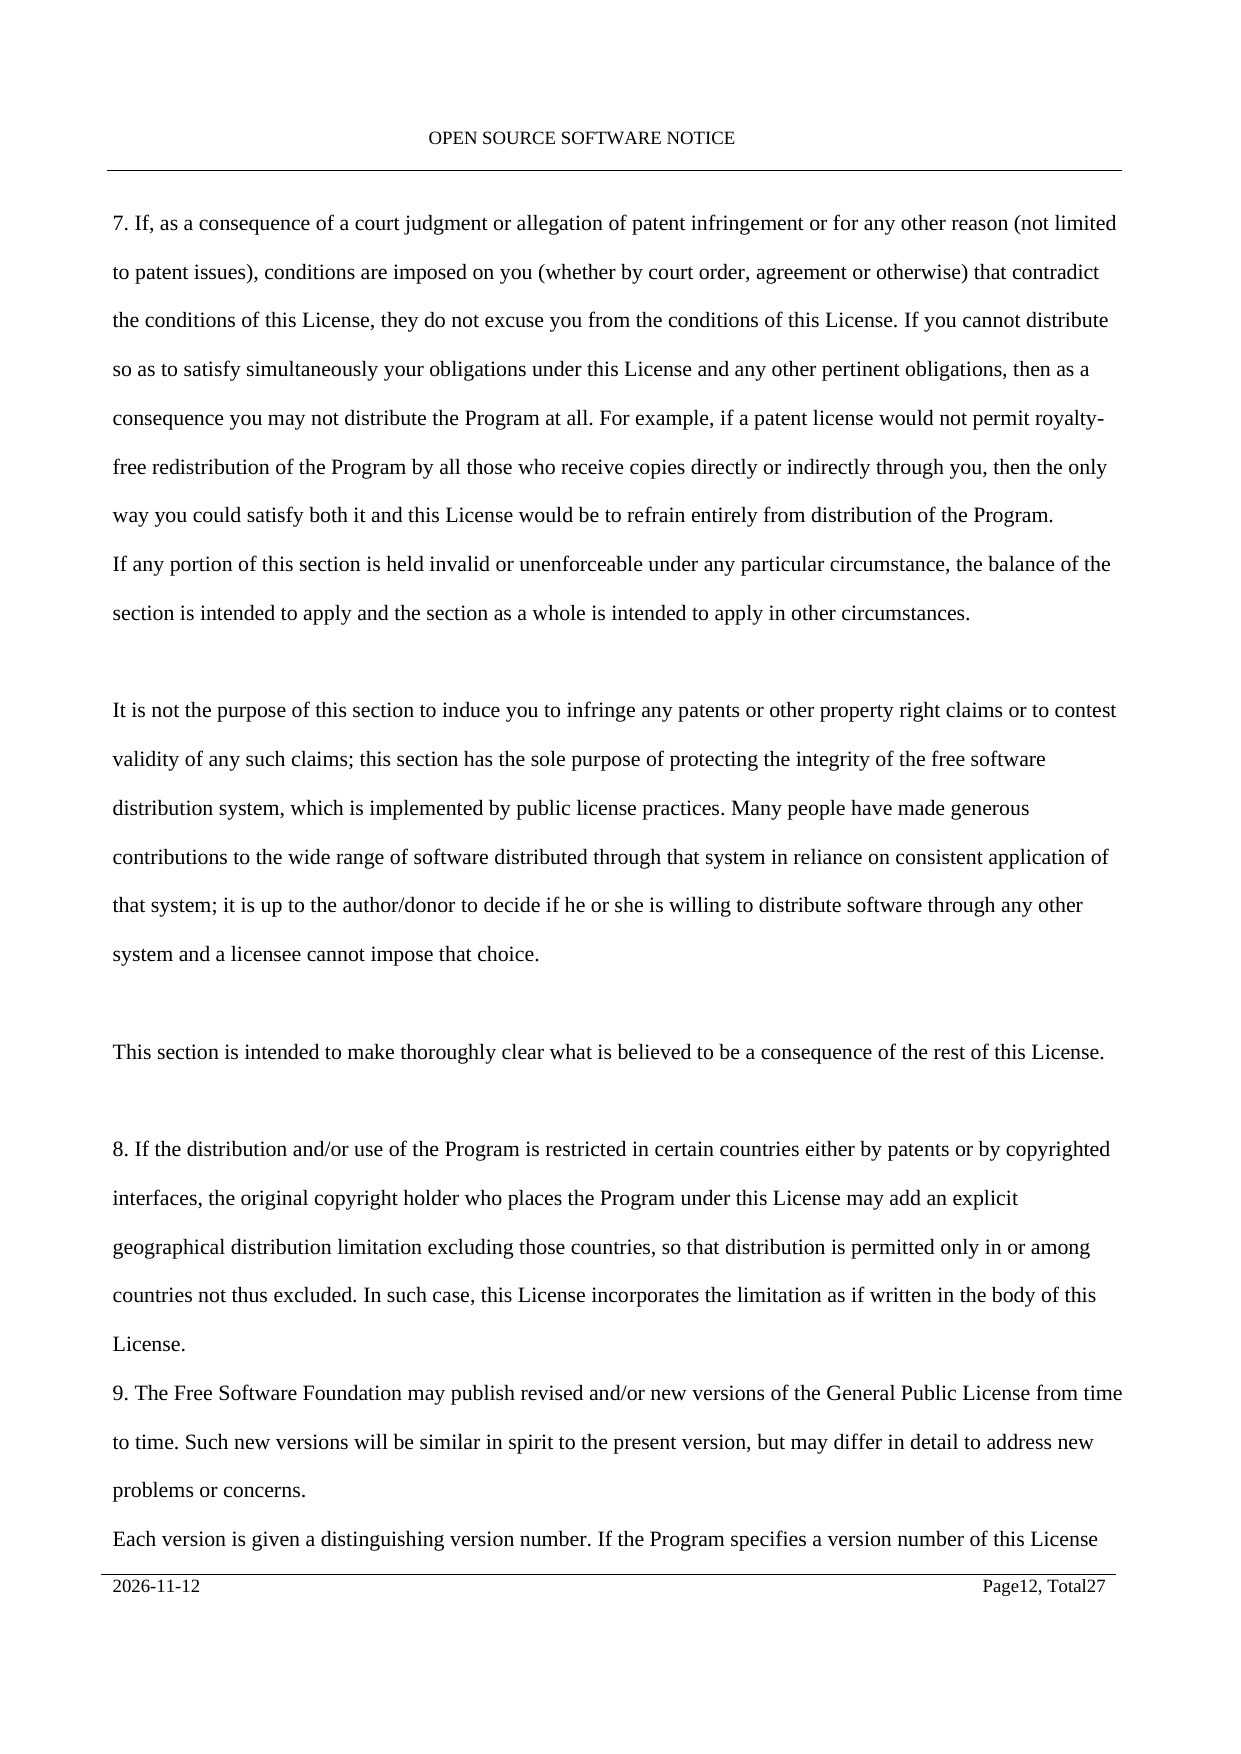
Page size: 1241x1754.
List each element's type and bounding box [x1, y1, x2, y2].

text [112, 206, 1128, 1555]
